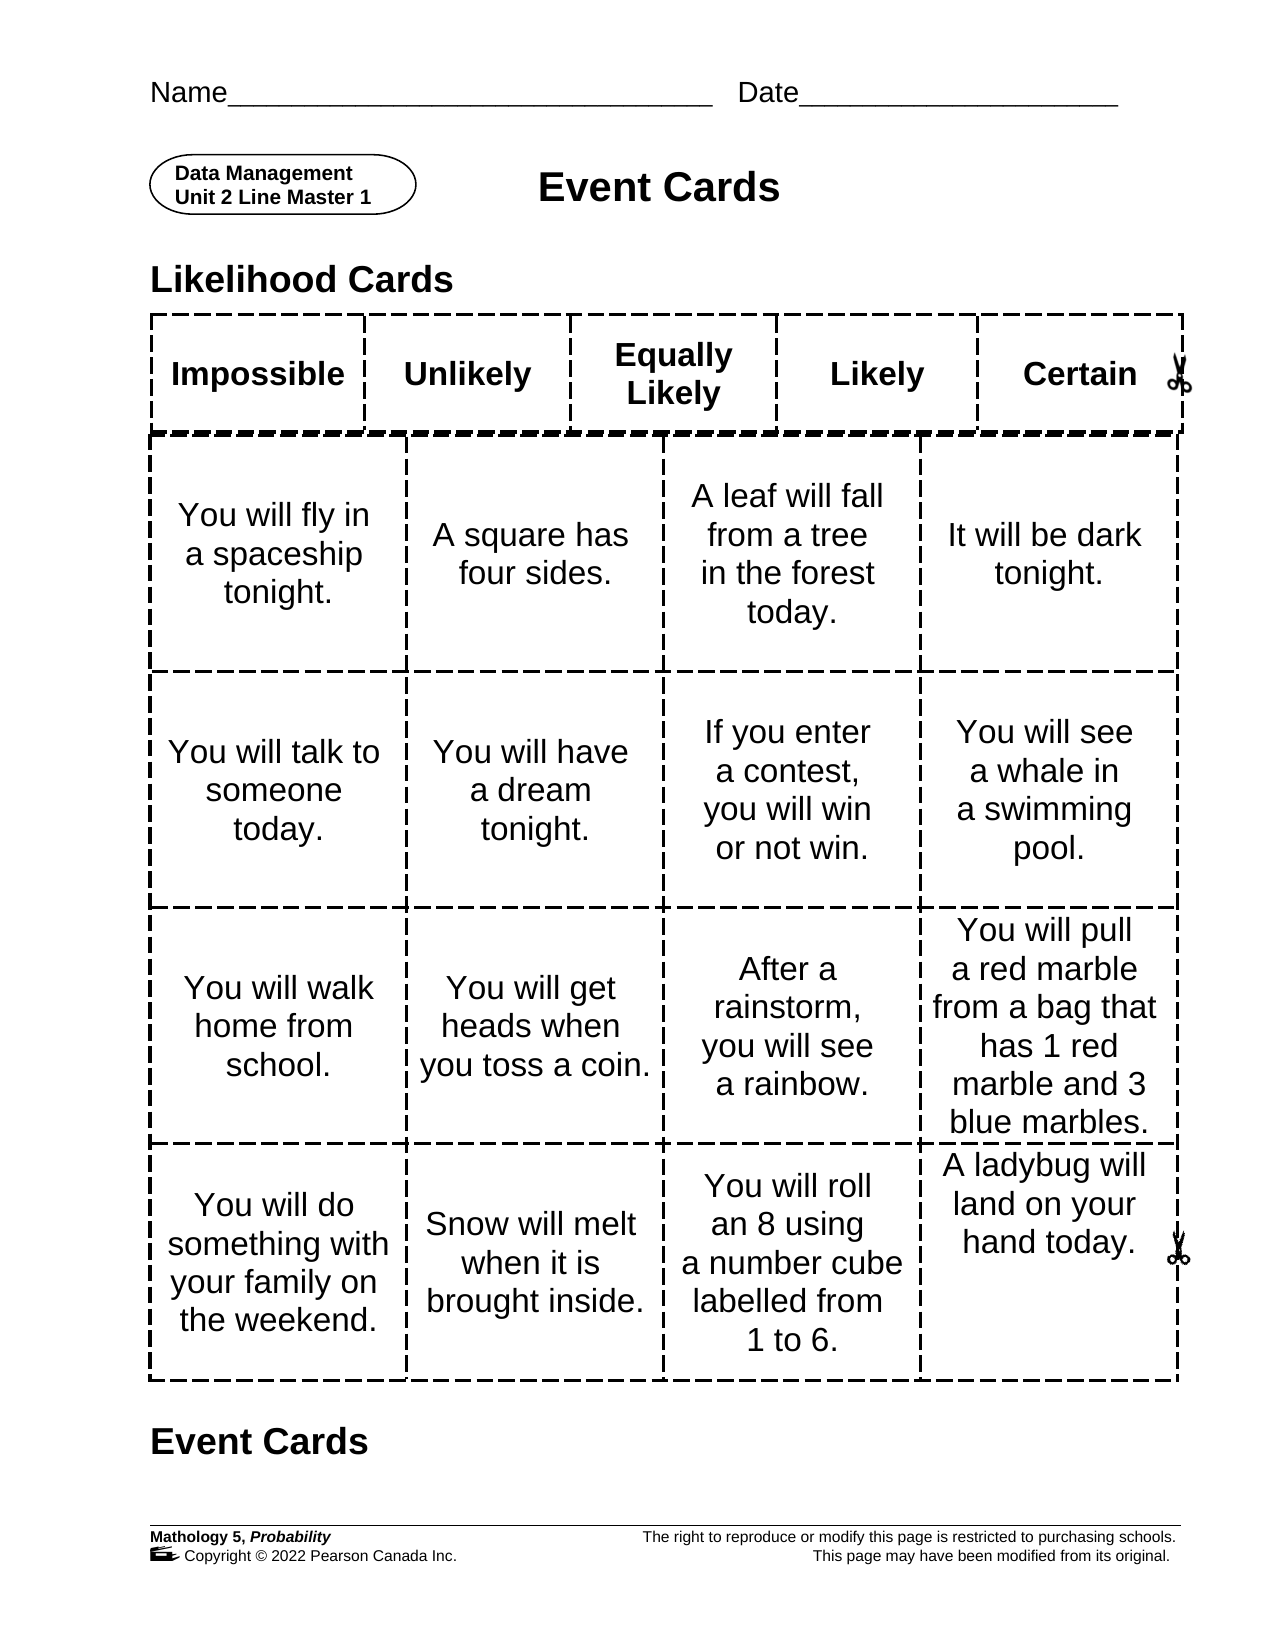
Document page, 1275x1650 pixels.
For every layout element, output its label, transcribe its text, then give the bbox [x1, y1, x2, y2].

table_cell Snow will melt when it is brought inside. [407, 1142, 664, 1378]
table_cell You will walk home from school. [150, 906, 407, 1142]
table_header Equally Likely [571, 313, 776, 430]
table_header You will fly in a spaceship tonight. [150, 434, 407, 670]
table_cell You will have a dream tonight. [407, 670, 664, 906]
table_cell You will do something with your family on the weekend. [150, 1142, 407, 1378]
table_header A leaf will fall from a tree in the forest today. [664, 434, 921, 670]
table_cell You will see a whale in a swimming pool. [921, 670, 1177, 906]
table_header It will be dark tonight. [921, 434, 1177, 670]
picture [150, 1546, 180, 1561]
table_cell You will get heads when you toss a coin. [407, 906, 664, 1142]
picture [1149, 343, 1210, 405]
text Event Cards [150, 1419, 1181, 1462]
text Likelihood Cards [150, 258, 1181, 301]
table_header Impossible [152, 313, 364, 430]
table_header A square has four sides. [407, 434, 664, 670]
table_header Certain [978, 313, 1183, 430]
picture [1150, 1221, 1208, 1278]
table_cell You will roll an 8 using a number cube labelled from 1 to 6. [664, 1142, 921, 1378]
table_header Unlikely [364, 313, 571, 430]
table_cell If you enter a contest, you will win or not win. [664, 670, 921, 906]
table_cell You will talk to someone today. [150, 670, 407, 906]
table_header Likely [776, 313, 978, 430]
table_cell A ladybug will land on your hand today. [921, 1142, 1177, 1378]
table_cell After a rainstorm, you will see a rainbow. [664, 906, 921, 1142]
table_cell You will pull a red marble from a bag that has 1 red marble and 3 blue marbles. [921, 906, 1177, 1142]
